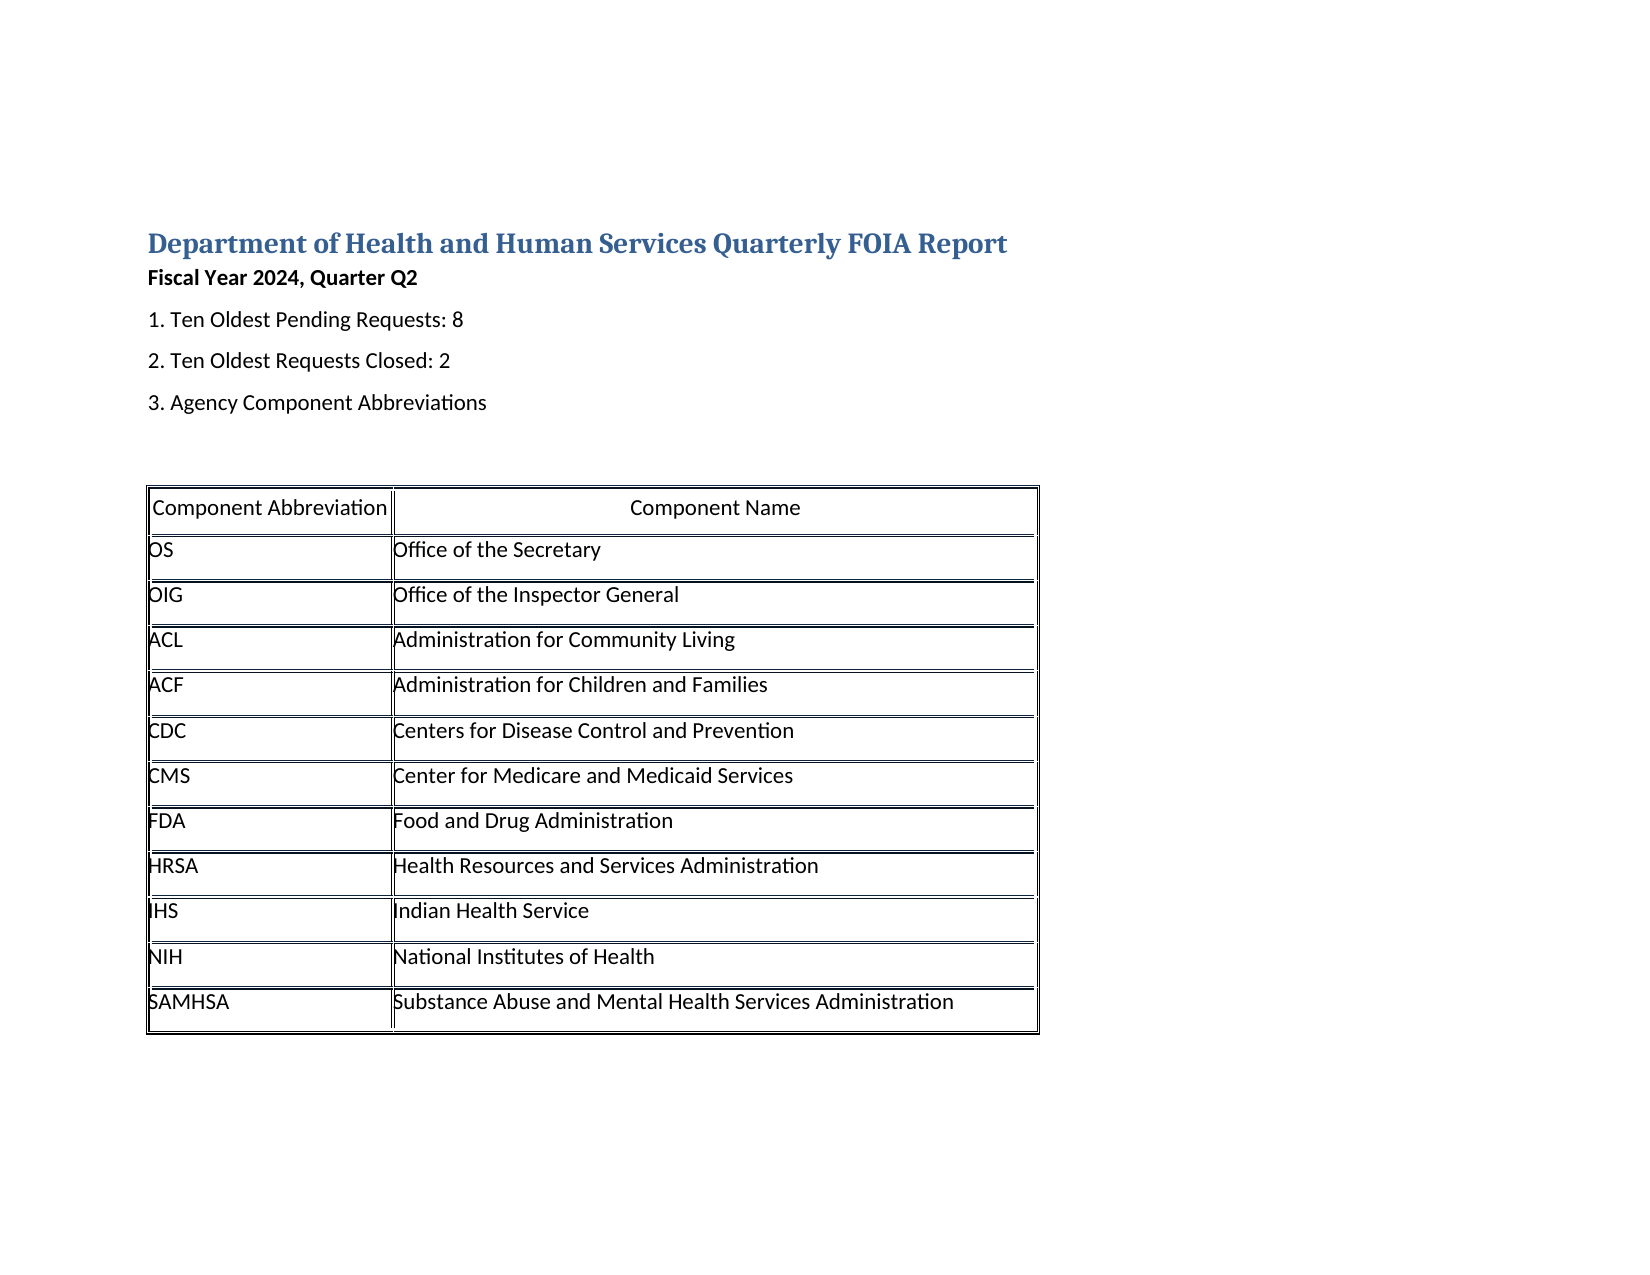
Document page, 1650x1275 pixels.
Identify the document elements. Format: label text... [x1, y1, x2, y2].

table_cell ACL [148, 624, 393, 669]
table_cell Office of the Secretary [395, 534, 1037, 579]
subtitle Department of Health and Human Services Quarterly FOIA Report [148, 227, 1502, 261]
text 3. Agency Component Abbreviations [148, 390, 1502, 415]
table_cell ACF [148, 669, 393, 714]
table_cell Health Resources and Services Administration [393, 850, 1038, 895]
table_cell CMS [150, 760, 391, 805]
table_cell Food and Drug Administration [393, 805, 1038, 850]
table_cell SAMHSA [150, 986, 393, 1031]
table_cell Office of the Inspector General [393, 579, 1038, 624]
table_cell Centers for Disease Control and Prevention [395, 715, 1037, 760]
table_cell National Institutes of Health [395, 941, 1037, 986]
table_header Component Name [393, 488, 1037, 534]
table_cell Administration for Children and Families [393, 669, 1038, 714]
table_cell FDA [148, 805, 393, 850]
table_cell Substance Abuse and Mental Health Services Administration [393, 986, 1037, 1031]
text Fiscal Year 2024, Quarter Q2 [148, 266, 1502, 291]
table_header Component Abbreviation [150, 489, 393, 534]
text 1. Ten Oldest Pending Requests: 8 [148, 307, 1502, 332]
table_cell NIH [150, 941, 391, 986]
table_cell Administration for Community Living [393, 624, 1038, 669]
table_cell CDC [150, 715, 391, 760]
table_cell OS [150, 534, 391, 579]
table_cell OIG [148, 579, 393, 624]
table_cell Indian Health Service [393, 895, 1038, 941]
table_cell Center for Medicare and Medicaid Services [395, 760, 1037, 805]
table_cell HRSA [148, 850, 393, 895]
text 2. Ten Oldest Requests Closed: 2 [148, 349, 1502, 374]
table_cell IHS [148, 895, 393, 941]
